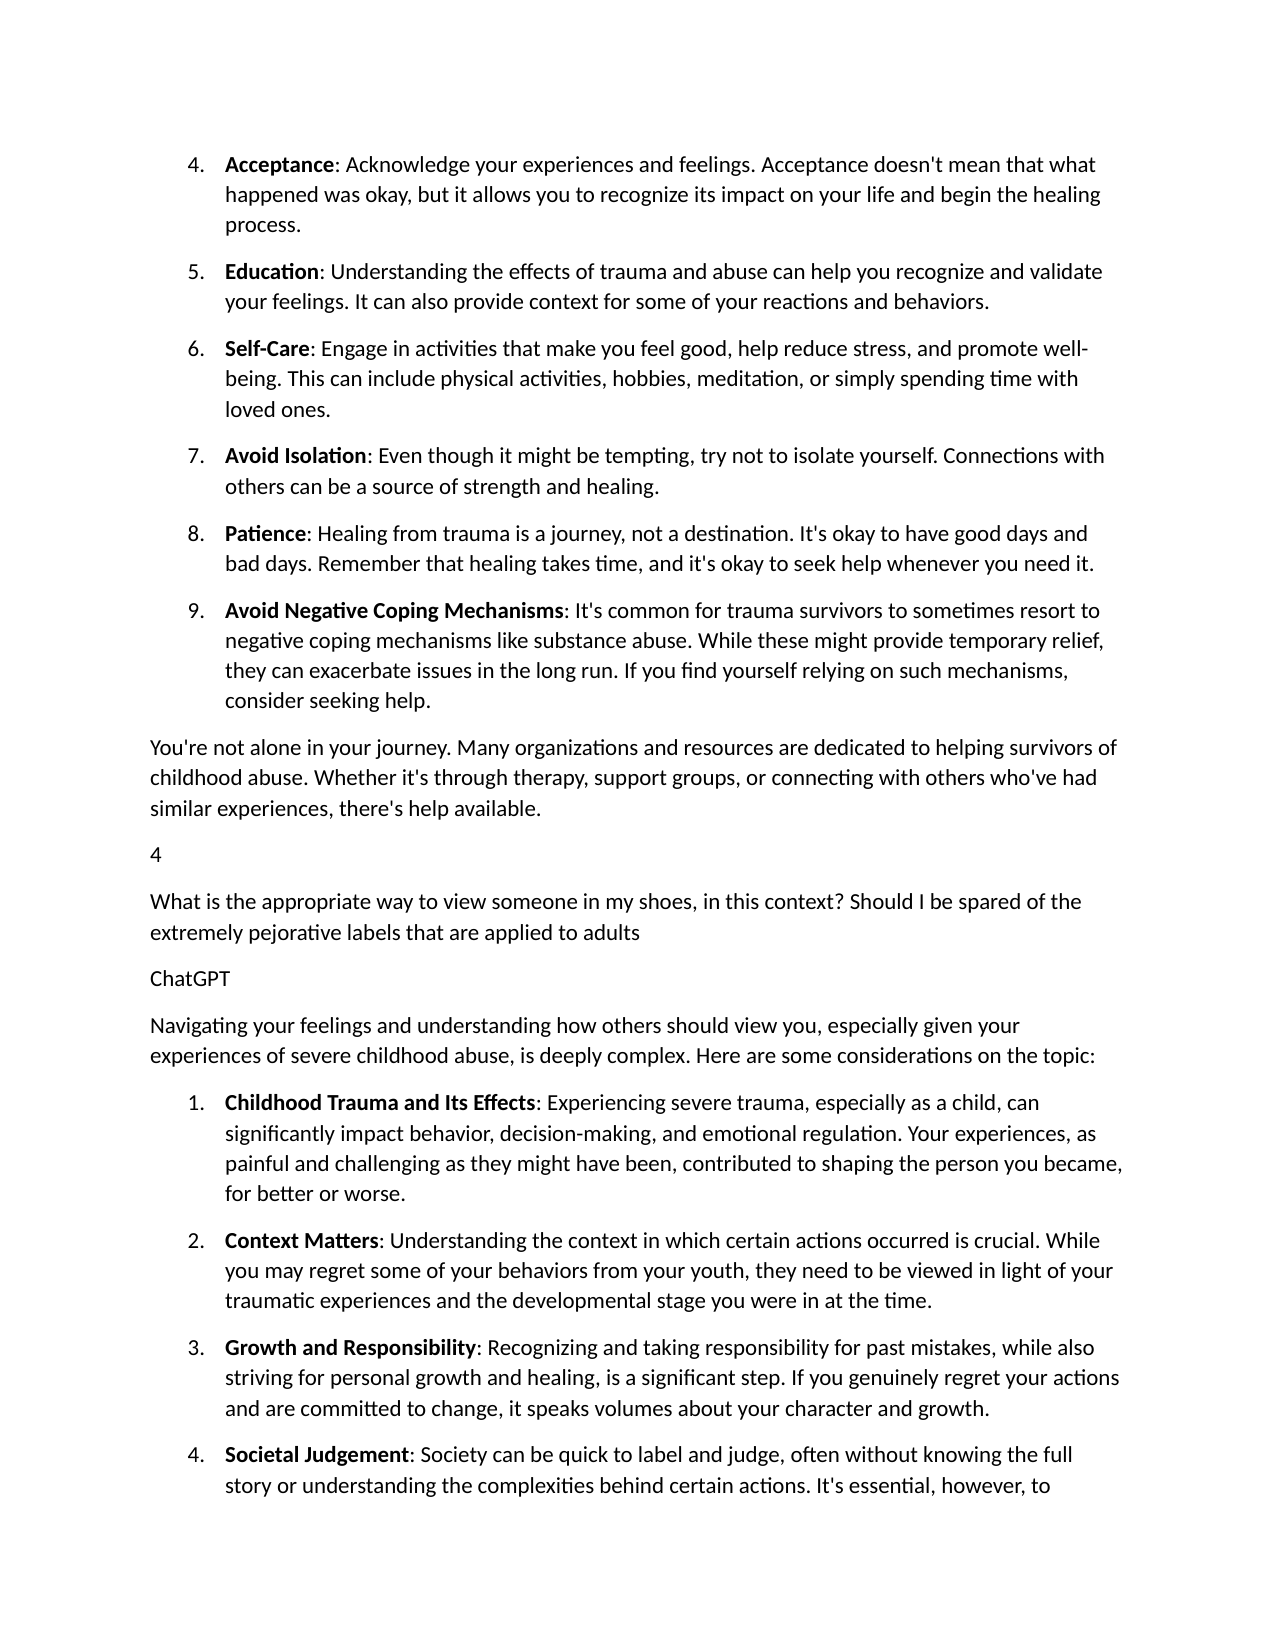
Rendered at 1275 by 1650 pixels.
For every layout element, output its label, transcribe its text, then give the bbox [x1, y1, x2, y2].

list Acceptance: Acknowledge your experiences and feelings. Acceptance doesn't mean that what happened was okay, but it allows you to recognize its impact on your life and begin the healing process. [187, 150, 1125, 238]
list Growth and Responsibility: Recognizing and taking responsibility for past mistakes, while also striving for personal growth and healing, is a significant step. If you genuinely regret your actions and are committed to change, it speaks volumes about your character and growth. [187, 1333, 1125, 1422]
list Avoid Negative Coping Mechanisms: It's common for trauma survivors to sometimes resort to negative coping mechanisms like substance abuse. While these might provide temporary relief, they can exacerbate issues in the long run. If you find yourself relying on such mechanisms, consider seeking help. [187, 596, 1125, 714]
text What is the appropriate way to view someone in my shoes, in this context? Should I be spared of the extremely pejorative labels that are applied to adults [150, 887, 1125, 946]
list Education: Understanding the effects of trauma and abuse can help you recognize and validate your feelings. It can also provide context for some of your reactions and behaviors. [187, 257, 1125, 316]
text 4 [150, 841, 1125, 869]
list Context Matters: Understanding the context in which certain actions occurred is crucial. While you may regret some of your behaviors from your youth, they need to be viewed in light of your traumatic experiences and the developmental stage you were in at the time. [187, 1226, 1125, 1314]
text ChatGPT [150, 964, 1125, 993]
list Avoid Isolation: Even though it might be tempting, try not to isolate yourself. Connections with others can be a source of strength and healing. [187, 442, 1125, 500]
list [187, 1441, 1125, 1499]
text Navigating your feelings and understanding how others should view you, especially given your experiences of severe childhood abuse, is deeply complex. Here are some considerations on the topic: [150, 1011, 1125, 1070]
text You're not alone in your journey. Many organizations and resources are dedicated to helping survivors of childhood abuse. Whether it's through therapy, support groups, or connecting with others who've had similar experiences, there's help available. [150, 733, 1125, 822]
list Self-Care: Engage in activities that make you feel good, help reduce stress, and promote well-being. This can include physical activities, hobbies, meditation, or simply spending time with loved ones. [187, 334, 1125, 423]
list Childhood Trauma and Its Effects: Experiencing severe trauma, especially as a child, can significantly impact behavior, decision-making, and emotional regulation. Your experiences, as painful and challenging as they might have been, contributed to shaping the person you became, for better or worse. [187, 1088, 1125, 1207]
list Patience: Healing from trauma is a journey, not a destination. It's okay to have good days and bad days. Remember that healing takes time, and it's okay to seek help whenever you need it. [187, 519, 1125, 577]
